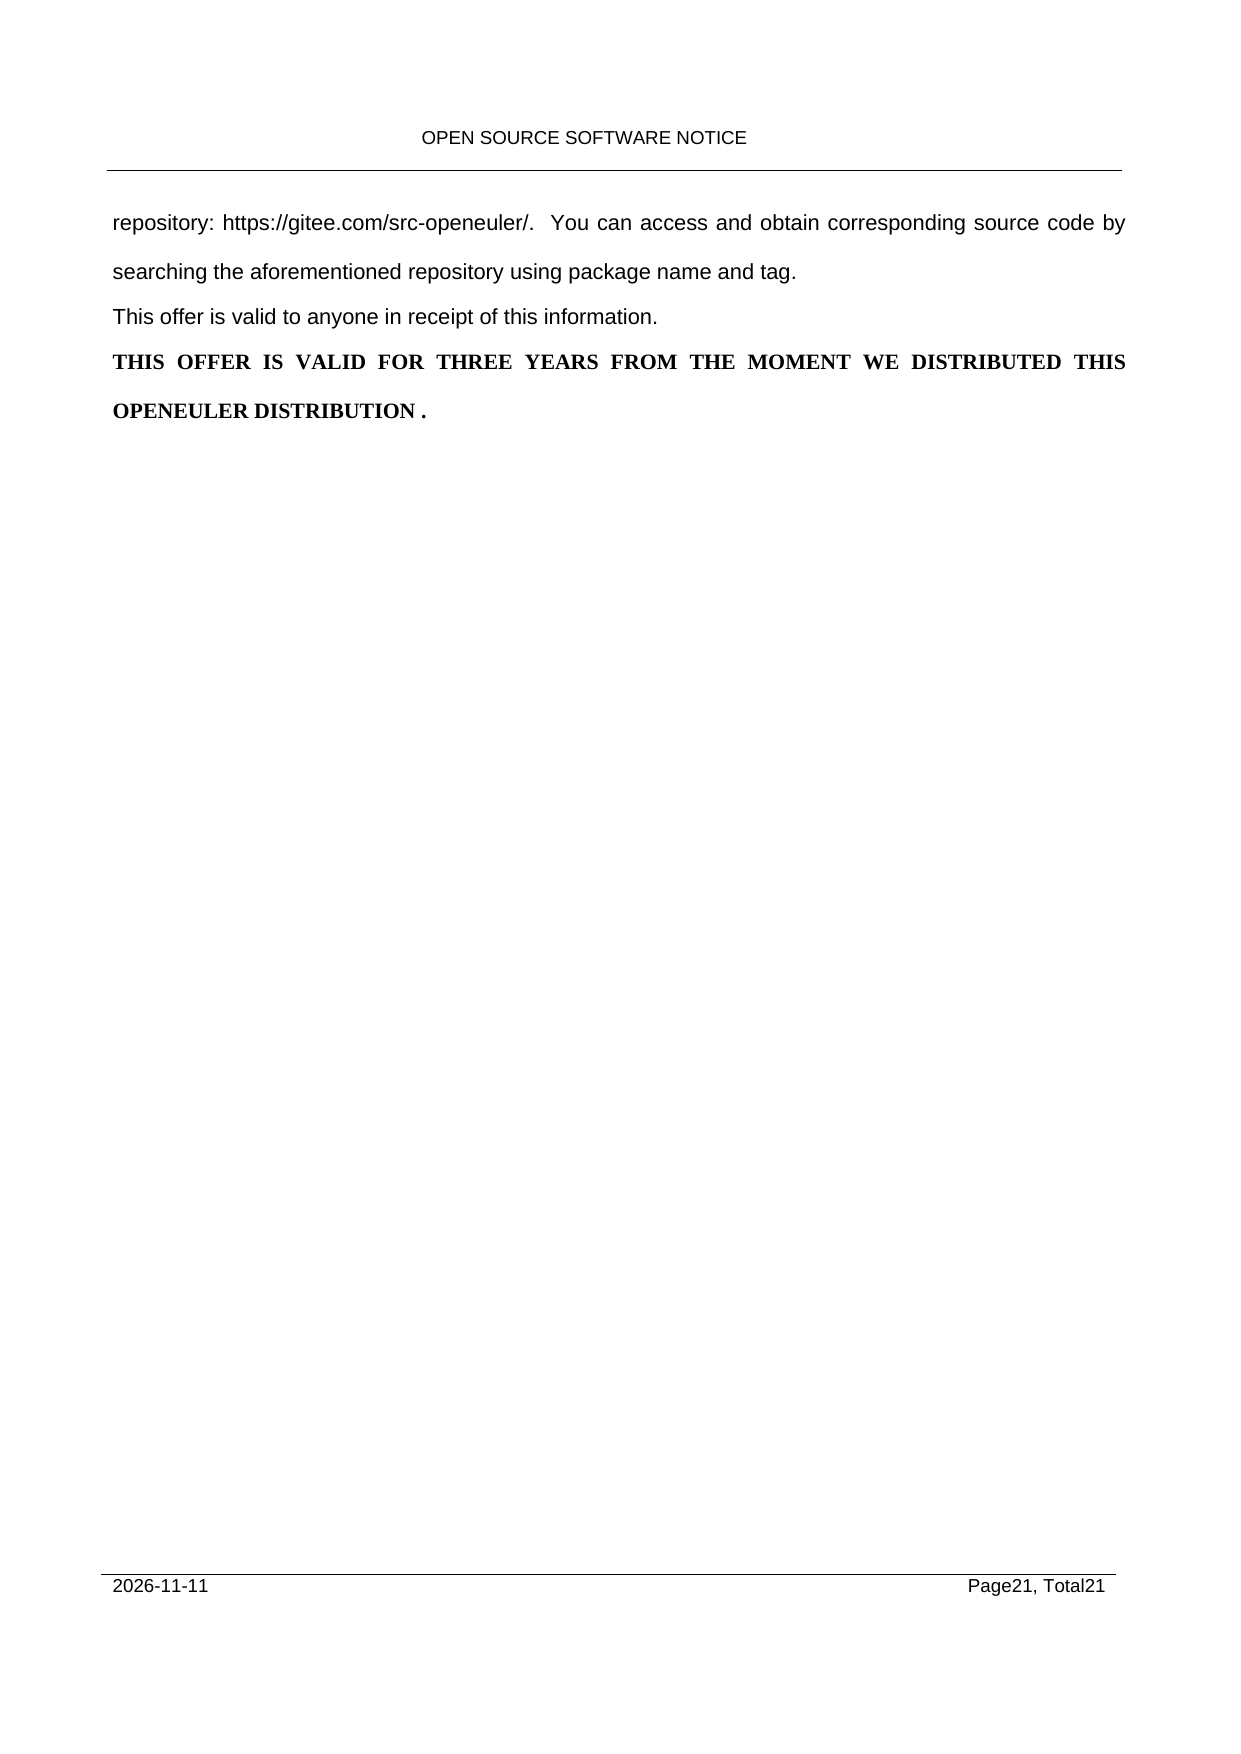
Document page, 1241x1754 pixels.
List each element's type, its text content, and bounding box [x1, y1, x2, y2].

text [112, 206, 1128, 288]
text THIS OFFER IS VALID FOR THREE YEARS FROM THE MOMENT WE DISTRIBUTED THIS OPENEULER DISTRIBUTION . [112, 345, 1128, 427]
text This offer is valid to anyone in receipt of this information. [112, 300, 1128, 333]
